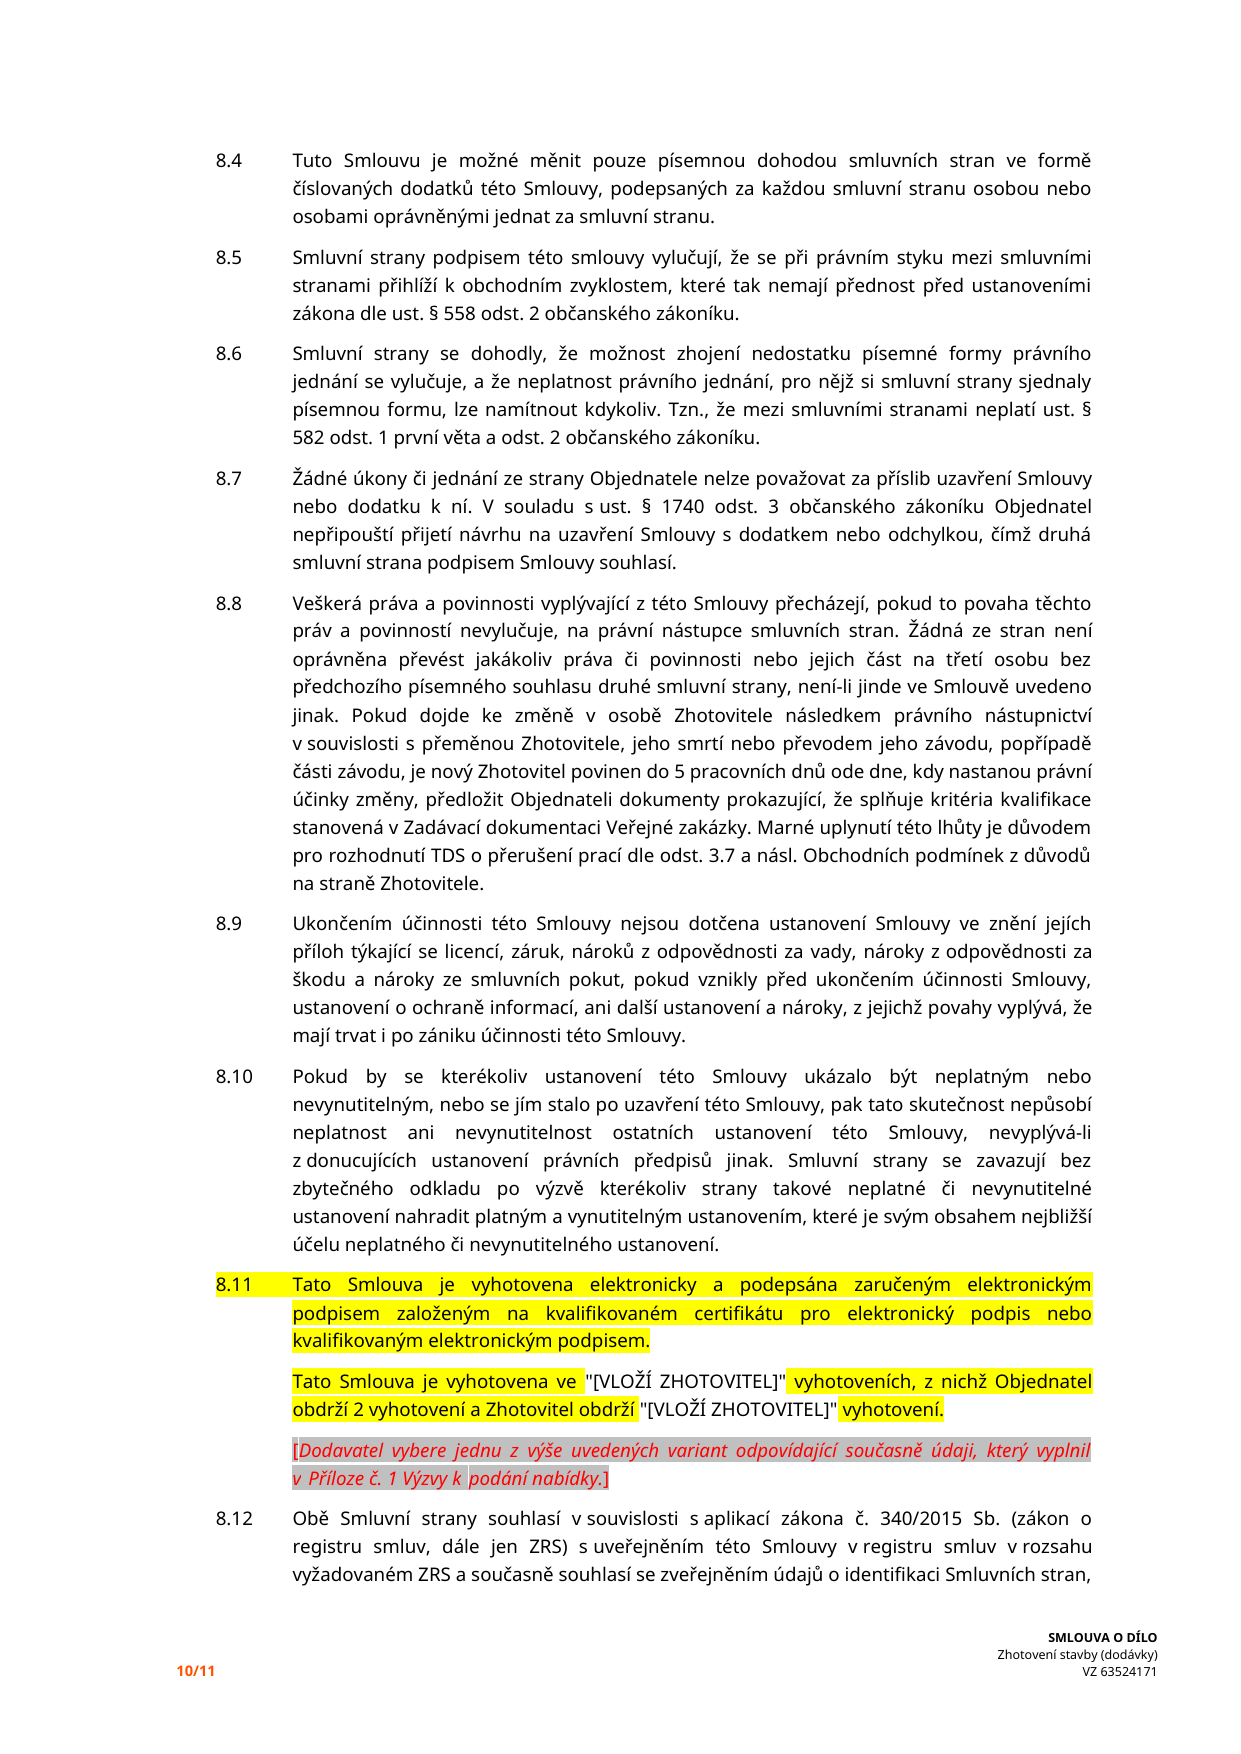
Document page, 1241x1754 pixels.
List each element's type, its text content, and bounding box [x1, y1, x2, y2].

text Veškerá práva a povinnosti vyplývající z této Smlouvy přecházejí, pokud to povaha těchto práv a povinností nevylučuje, na právní nástupce smluvních stran. Žádná ze stran není oprávněna převést jakákoliv práva či povinnosti nebo jejich část na třetí osobu bez předchozího písemného souhlasu druhé smluvní strany, není-li jinde ve Smlouvě uvedeno jinak. Pokud dojde ke změně v osobě Zhotovitele následkem právního nástupnictví v souvislosti s přeměnou Zhotovitele, jeho smrtí nebo převodem jeho závodu, popřípadě části závodu, je nový Zhotovitel povinen do 5 pracovních dnů ode dne, kdy nastanou právní účinky změny, předložit Objednateli dokumenty prokazující, že splňuje kritéria kvalifikace stanovená v Zadávací dokumentaci Veřejné zakázky. Marné uplynutí této lhůty je důvodem pro rozhodnutí TDS o přerušení prací dle odst. 3.7 a násl. Obchodních podmínek z důvodů na straně Zhotovitele. [216, 590, 1093, 896]
text Žádné úkony či jednání ze strany Objednatele nelze považovat za příslib uzavření Smlouvy nebo dodatku k ní. V souladu s ust. § 1740 odst. 3 občanského zákoníku Objednatel nepřipouští přijetí návrhu na uzavření Smlouvy s dodatkem nebo odchylkou, čímž druhá smluvní strana podpisem Smlouvy souhlasí. [216, 465, 1093, 575]
list [Dodavatel vybere jednu z výše uvedených variant odpovídající současně údaji, který vyplnil v Příloze č. 1 Výzvy k podání nabídky.] [292, 1437, 1093, 1490]
list Tato Smlouva je vyhotovena ve "[VLOŽÍ ZHOTOVITEL]" vyhotoveních, z nichž Objednatel obdrží 2 vyhotovení a Zhotovitel obdrží "[VLOŽÍ ZHOTOVITEL]" vyhotovení. [292, 1368, 1093, 1422]
text Smluvní strany podpisem této smlouvy vylučují, že se při právním styku mezi smluvními stranami přihlíží k obchodním zvyklostem, které tak nemají přednost před ustanoveními zákona dle ust. § 558 odst. 2 občanského zákoníku. [216, 244, 1093, 326]
text Pokud by se kterékoliv ustanovení této Smlouvy ukázalo být neplatným nebo nevynutitelným, nebo se jím stalo po uzavření této Smlouvy, pak tato skutečnost nepůsobí neplatnost ani nevynutitelnost ostatních ustanovení této Smlouvy, nevyplývá-li z donucujících ustanovení právních předpisů jinak. Smluvní strany se zavazují bez zbytečného odkladu po výzvě kterékoliv strany takové neplatné či nevynutitelné ustanovení nahradit platným a vynutitelným ustanovením, které je svým obsahem nejbližší účelu neplatného či nevynutitelného ustanovení. [216, 1063, 1093, 1257]
text Ukončením účinnosti této Smlouvy nejsou dotčena ustanovení Smlouvy ve znění jejích příloh týkající se licencí, záruk, nároků z odpovědnosti za vady, nároky z odpovědnosti za škodu a nároky ze smluvních pokut, pokud vznikly před ukončením účinnosti Smlouvy, ustanovení o ochraně informací, ani další ustanovení a nároky, z jejichž povahy vyplývá, že mají trvat i po zániku účinnosti této Smlouvy. [216, 911, 1093, 1048]
text Tuto Smlouvu je možné měnit pouze písemnou dohodou smluvních stran ve formě číslovaných dodatků této Smlouvy, podepsaných za každou smluvní stranu osobou nebo osobami oprávněnými jednat za smluvní stranu. [216, 147, 1093, 229]
text Tato Smlouva je vyhotovena elektronicky a podepsána zaručeným elektronickým podpisem založeným na kvalifikovaném certifikátu pro elektronický podpis nebo kvalifikovaným elektronickým podpisem. [216, 1297, 1093, 1353]
text Smluvní strany se dohodly, že možnost zhojení nedostatku písemné formy právního jednání se vylučuje, a že neplatnost právního jednání, pro nějž si smluvní strany sjednaly písemnou formu, lze namítnout kdykoliv. Tzn., že mezi smluvními stranami neplatí ust. § 582 odst. 1 první věta a odst. 2 občanského zákoníku. [216, 341, 1093, 450]
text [216, 1505, 1093, 1587]
